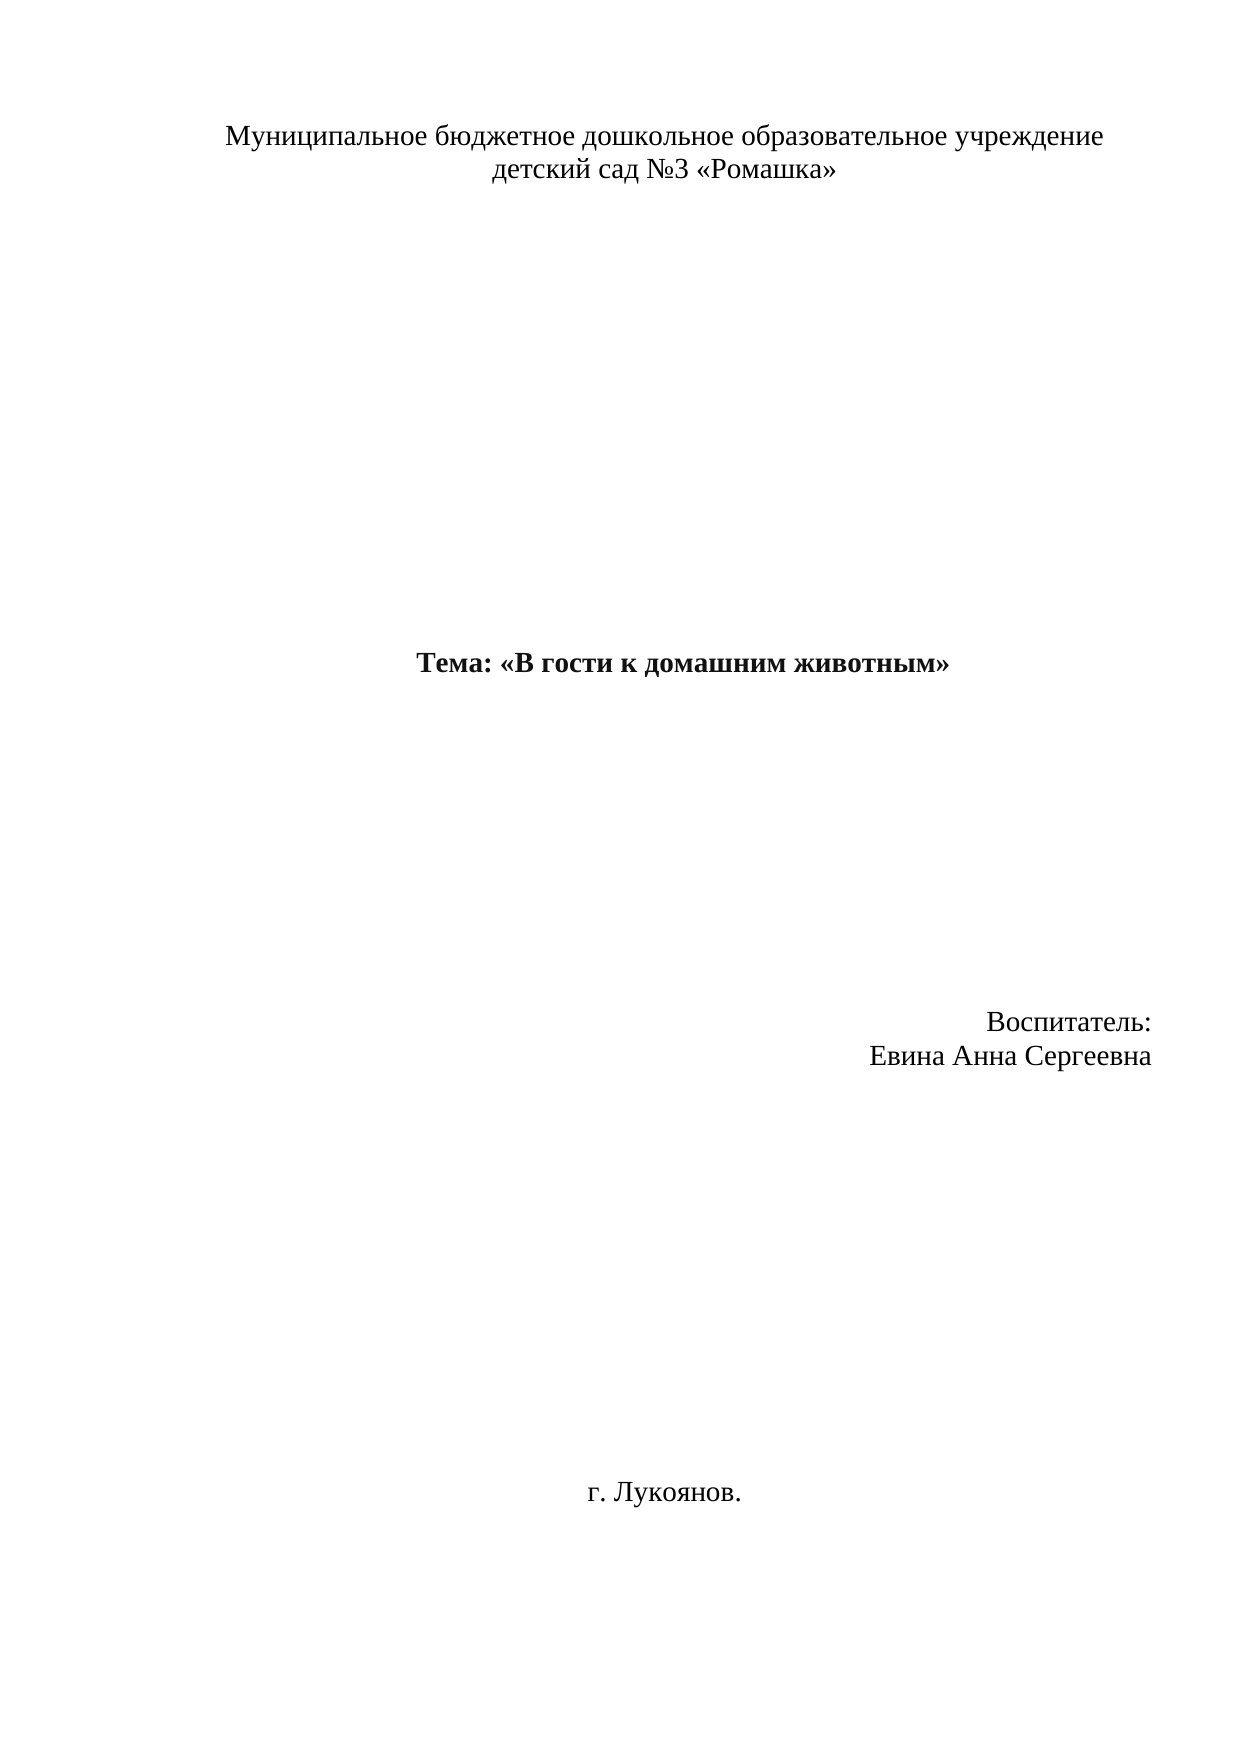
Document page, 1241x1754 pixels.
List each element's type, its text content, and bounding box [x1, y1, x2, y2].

text Евина Анна Сергеевна [177, 1038, 1152, 1072]
text Воспитатель: [177, 1004, 1152, 1038]
text г. Лукоянов. [177, 1474, 1152, 1508]
text Тема: «В гости к домашним животным» [177, 645, 1152, 679]
text Муниципальное бюджетное дошкольное образовательное учреждение [177, 118, 1152, 152]
text детский сад №3 «Ромашка» [177, 152, 1152, 185]
